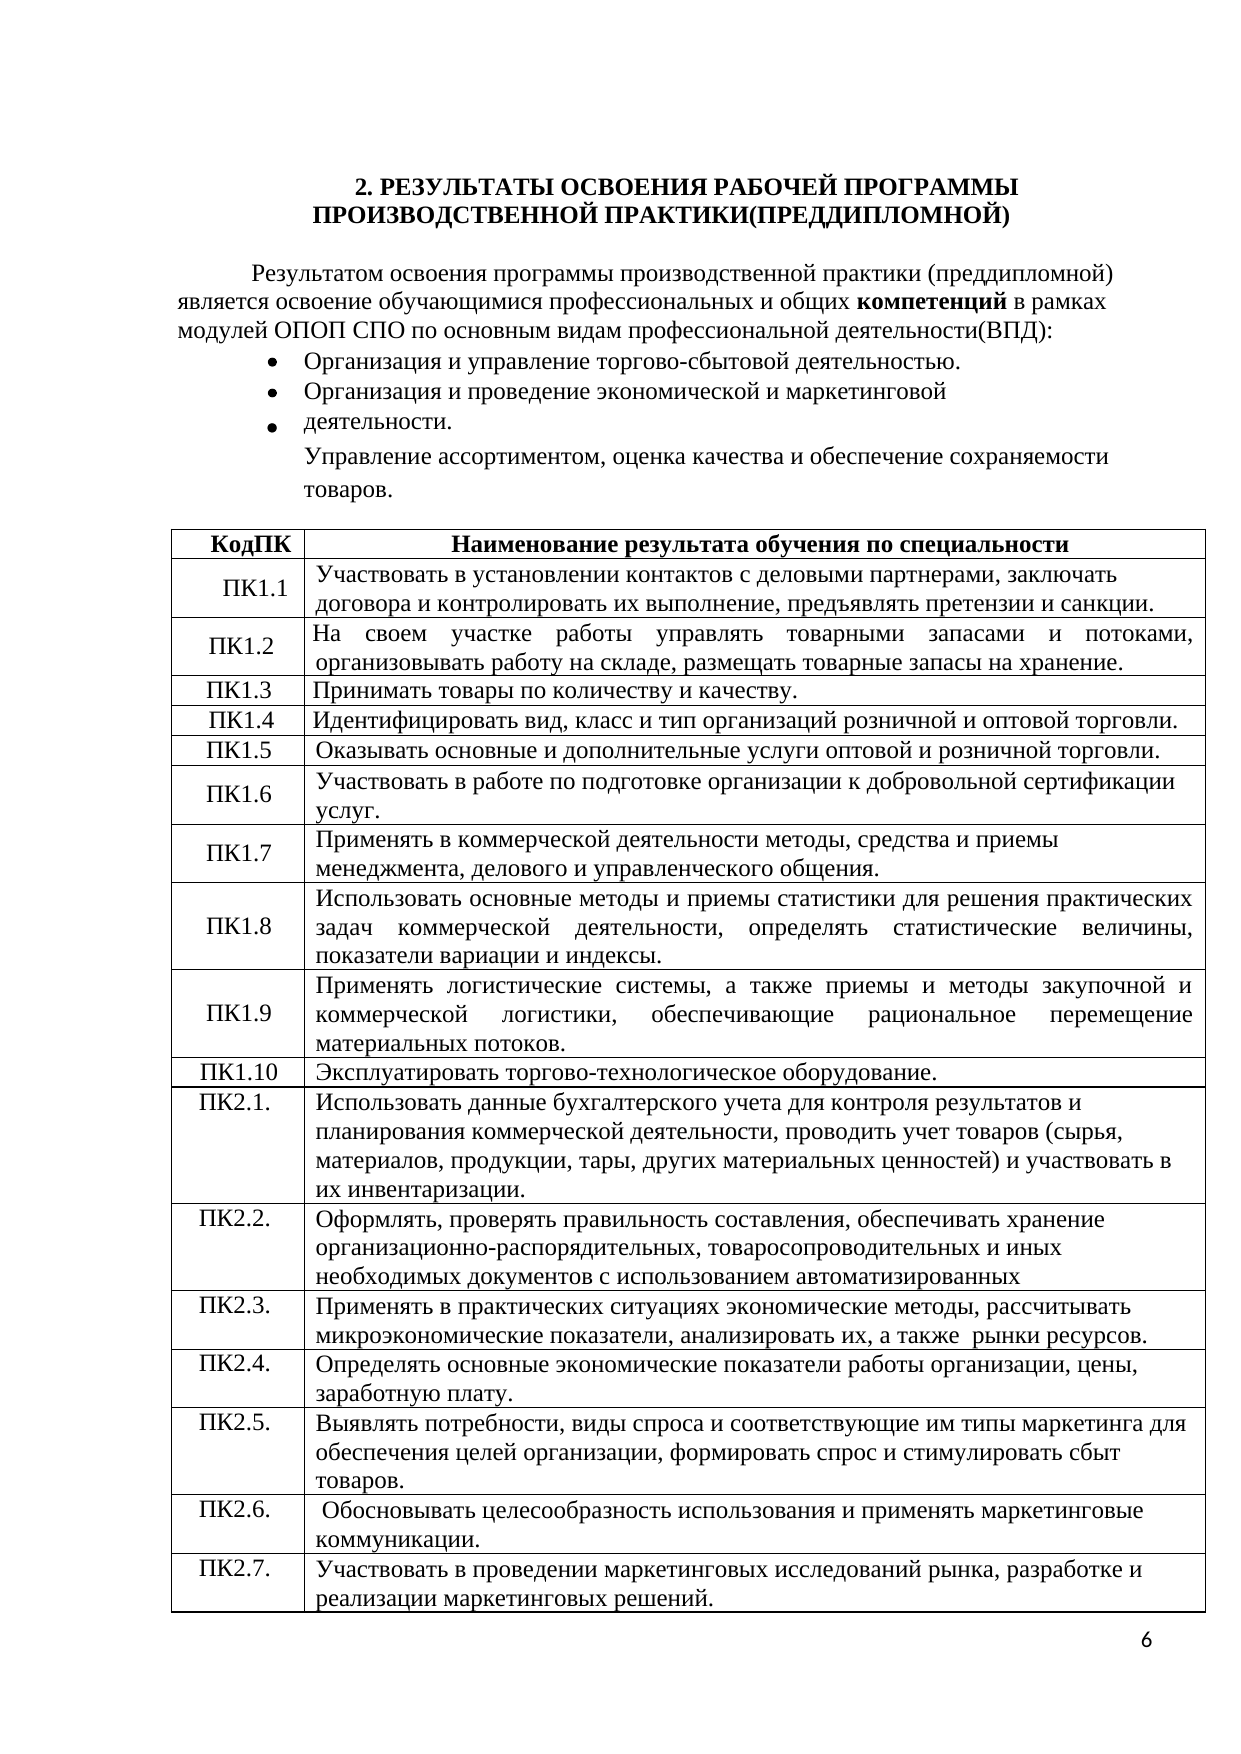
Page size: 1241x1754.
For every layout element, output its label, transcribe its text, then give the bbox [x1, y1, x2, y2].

table_cell Оказывать основные и дополнительные услуги оптовой и розничной торговли. [305, 736, 1205, 765]
table_cell ПК1.9 [172, 970, 304, 1057]
table_cell Принимать товары по количеству и качеству. [305, 676, 1205, 705]
table_header Наименование результата обучения по специальности [305, 530, 1205, 558]
table_cell Эксплуатировать торгово-технологическое оборудование. [305, 1058, 1205, 1086]
subtitle РЕЗУЛЬТАТЫ ОСВОЕНИЯ РАБОЧЕЙ ПРОГРАММЫ ПРОИЗВОДСТВЕННОЙ ПРАКТИКИ(ПРЕДДИПЛОМНОЙ) [312, 172, 1019, 229]
table_cell ПК1.10 [172, 1058, 304, 1086]
table_header КодПК [172, 530, 304, 558]
table_cell Использовать данные бухгалтерского учета для контроля результатов и планирования коммерческой деятельности, проводить учет товаров (сырья, материалов, продукции, тары, других материальных ценностей) и участвовать в их инвентаризации. [305, 1088, 1205, 1203]
picture [266, 344, 290, 406]
table_cell ПК1.8 [172, 883, 304, 969]
table_cell ПК1.3 [172, 676, 304, 705]
table_cell Идентифицировать вид, класс и тип организаций розничной и оптовой торговли. [305, 706, 1205, 735]
table_cell ПК2.1. [172, 1088, 304, 1203]
table_cell Выявлять потребности, виды спроса и соответствующие им типы маркетинга для обеспечения целей организации, формировать спрос и стимулировать сбыт товаров. [305, 1408, 1205, 1494]
text Результатом освоения программы производственной практики (преддипломной) является освоение обучающимися профессиональных и общих компетенций в рамках модулей ОПОП СПО по основным видам профессиональной деятельности(ВПД): [177, 258, 1115, 344]
table_cell Участвовать в проведении маркетинговых исследований рынка, разработке и реализации маркетинговых решений. [305, 1554, 1205, 1611]
table_cell Определять основные экономические показатели работы организации, цены, заработную плату. [305, 1350, 1205, 1407]
table_cell Применять логистические системы, а также приемы и методы закупочной и коммерческой логистики, обеспечивающие рациональное перемещение материальных потоков. [305, 970, 1205, 1057]
picture [266, 409, 290, 441]
table_cell ПК1.2 [172, 618, 304, 675]
table_cell ПК1.5 [172, 736, 304, 765]
table_cell ПК2.6. [172, 1495, 304, 1553]
table_cell ПК2.3. [172, 1291, 304, 1348]
table_cell ПК2.5. [172, 1408, 304, 1494]
text Организация и управление торгово-сбытовой деятельностью. Организация и проведение экономической и маркетинговой деятельности. [304, 346, 1101, 435]
table_cell ПК1.1 [172, 559, 304, 617]
table_cell ПК1.6 [172, 766, 304, 823]
table_cell ПК1.7 [172, 825, 304, 882]
table_cell Участвовать в работе по подготовке организации к добровольной сертификации услуг. [305, 766, 1205, 823]
table_cell Использовать основные методы и приемы статистики для решения практических задач коммерческой деятельности, определять статистические величины, показатели вариации и индексы. [305, 883, 1205, 969]
table_cell Применять в практических ситуациях экономические методы, рассчитывать микроэкономические показатели, анализировать их, а также рынки ресурсов. [305, 1291, 1205, 1348]
table_cell ПК2.4. [172, 1350, 304, 1407]
table_cell На своем участке работы управлять товарными запасами и потоками, организовывать работу на складе, размещать товарные запасы на хранение. [305, 618, 1205, 675]
table_cell ПК2.2. [172, 1204, 304, 1290]
table_cell Применять в коммерческой деятельности методы, средства и приемы менеджмента, делового и управленческого общения. [305, 825, 1205, 882]
text Управление ассортиментом, оценка качества и обеспечение сохраняемости товаров. [304, 441, 1115, 502]
table_cell ПК2.7. [172, 1554, 304, 1611]
table_cell Участвовать в установлении контактов с деловыми партнерами, заключать договора и контролировать их выполнение, предъявлять претензии и санкции. [305, 559, 1205, 617]
table_cell Обосновывать целесообразность использования и применять маркетинговые коммуникации. [305, 1495, 1205, 1553]
table_cell ПК1.4 [172, 706, 304, 735]
table_cell Оформлять, проверять правильность составления, обеспечивать хранение организационно-распорядительных, товаросопроводительных и иных необходимых документов с использованием автоматизированных систем. [305, 1204, 1205, 1290]
